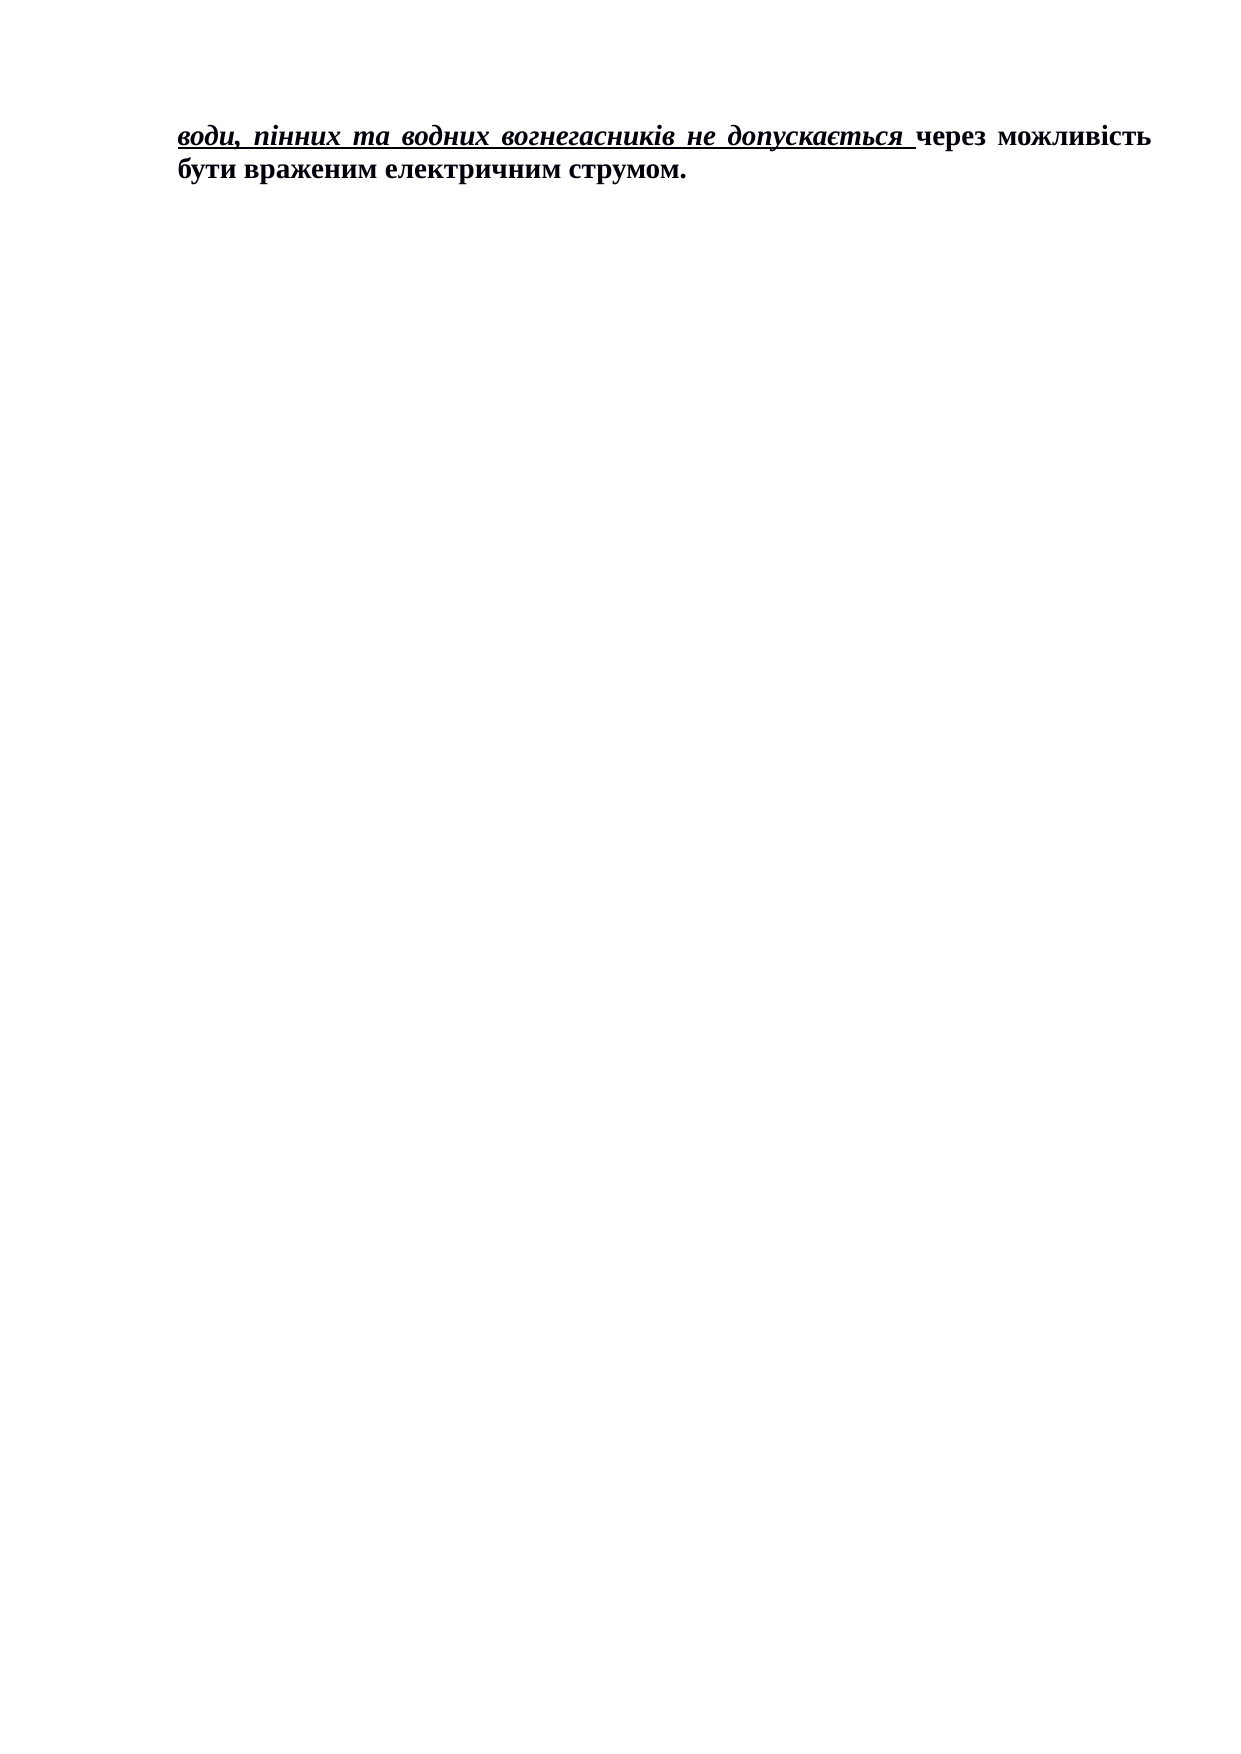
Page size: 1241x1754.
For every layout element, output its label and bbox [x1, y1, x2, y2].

text [177, 118, 1152, 185]
